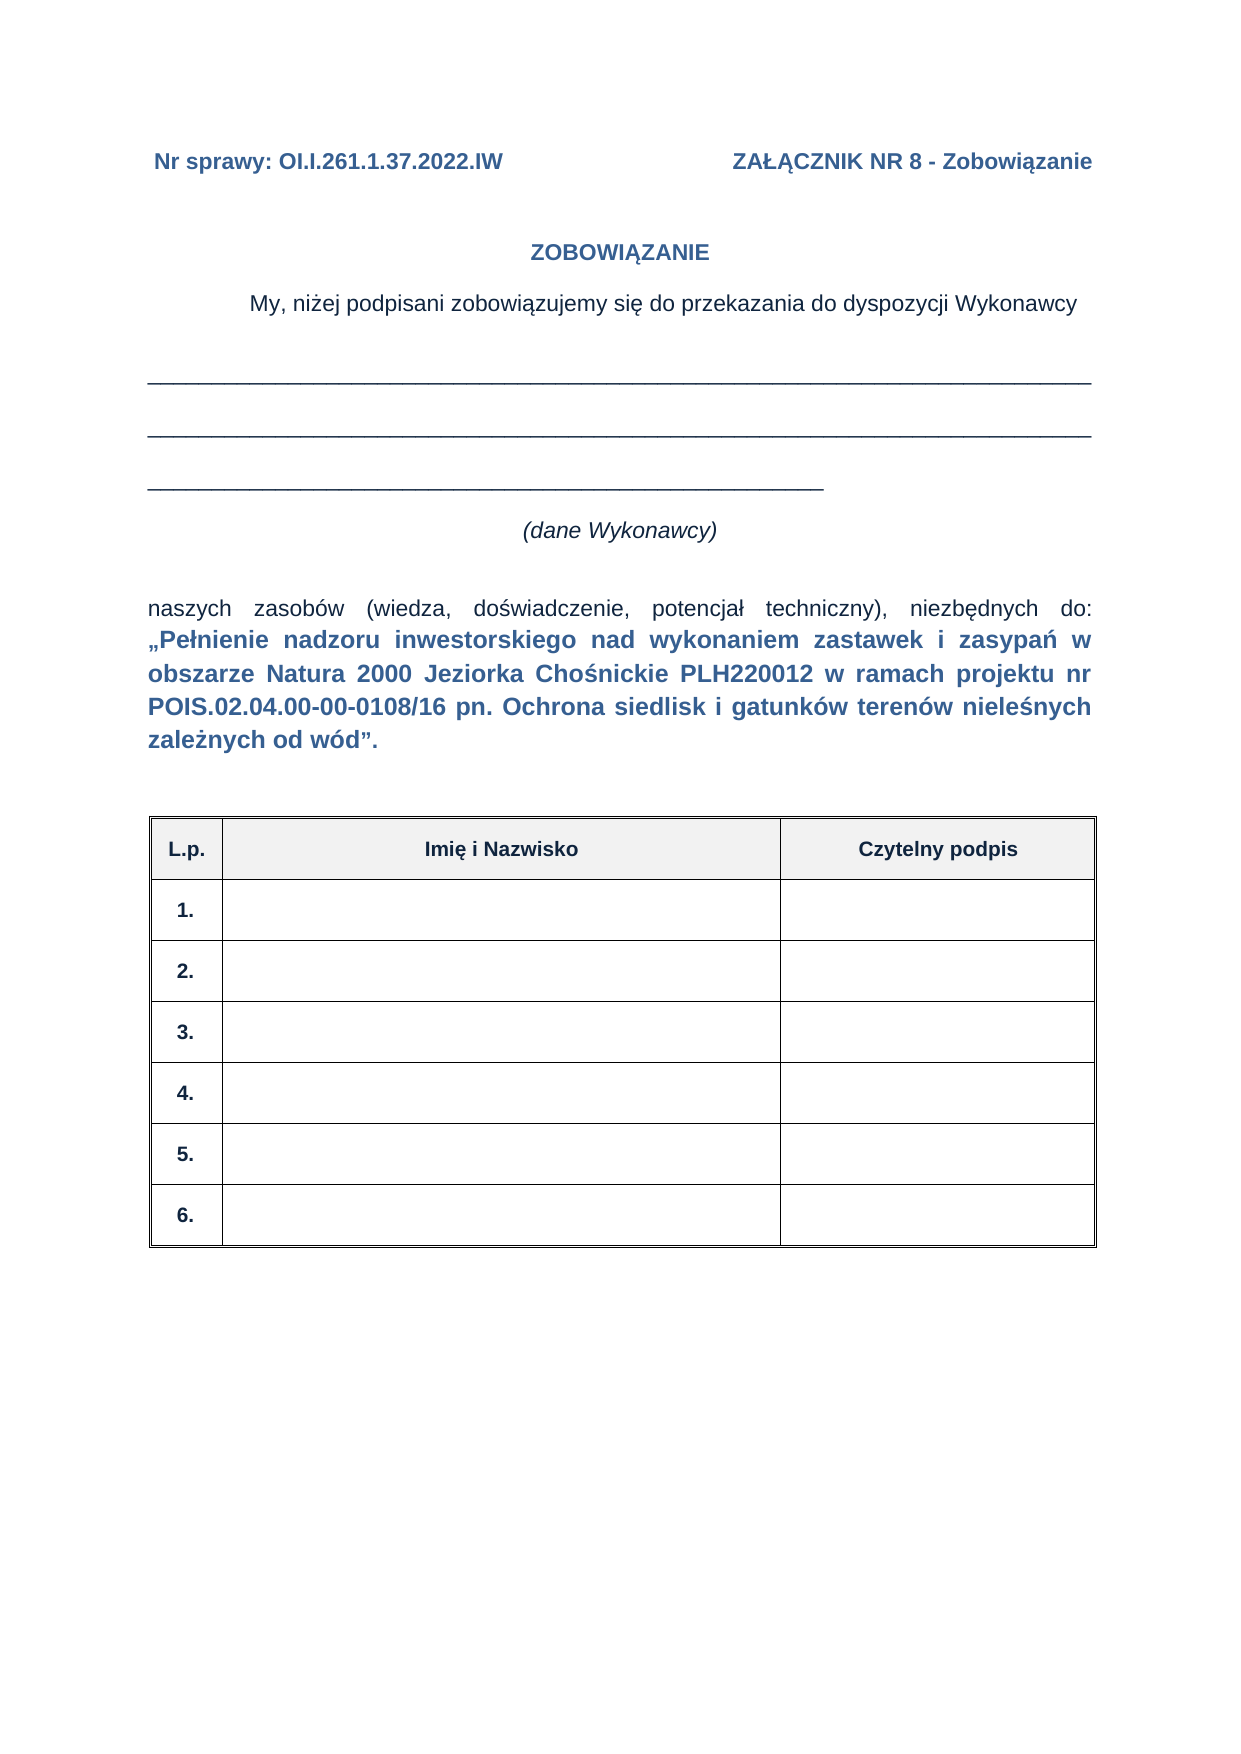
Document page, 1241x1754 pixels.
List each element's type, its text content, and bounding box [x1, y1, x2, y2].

table_cell [223, 1185, 780, 1245]
table_cell [781, 1063, 1094, 1123]
table_cell [223, 1124, 780, 1184]
table_cell [223, 1002, 780, 1062]
table_cell [223, 880, 780, 940]
table_cell [152, 1124, 222, 1184]
table_cell [152, 941, 222, 1001]
table_header L.p. [152, 819, 222, 879]
table_cell [152, 1063, 222, 1123]
text naszych zasobów (wiedza, doświadczenie, potencjał techniczny), niezbędnych do: „Pełnienie nadzoru inwestorskiego nad wykonaniem zastawek i zasypań w obszarze Natura 2000 Jeziorka Chośnickie PLH220012 w ramach projektu nr POIS.02.04.00-00-0108/16 pn. Ochrona siedlisk i gatunków terenów nieleśnych zależnych od wód”. [148, 595, 1093, 753]
table_header Imię i Nazwisko [223, 819, 780, 879]
table_cell [781, 941, 1094, 1001]
table_cell [152, 1002, 222, 1062]
table_cell [223, 1063, 780, 1123]
table_header Czytelny podpis [781, 819, 1094, 879]
table_cell [781, 880, 1094, 940]
text (dane Wykonawcy) [148, 517, 1093, 543]
text _________________________________________________________________________________________________________________________________________________________________________________________________________ [148, 359, 1093, 491]
table_cell [781, 1124, 1094, 1184]
table_cell [152, 1185, 222, 1245]
table_cell [152, 880, 222, 940]
subtitle Nr sprawy: OI.I.261.1.37.2022.IW ZAŁĄCZNIK NR 8 - Zobowiązanie [148, 148, 1093, 174]
table_cell [781, 1185, 1094, 1245]
table_cell [223, 941, 780, 1001]
table_cell [781, 1002, 1094, 1062]
text ZOBOWIĄZANIE [148, 238, 1093, 265]
text My, niżej podpisani zobowiązujemy się do przekazania do dyspozycji Wykonawcy [148, 290, 1093, 317]
